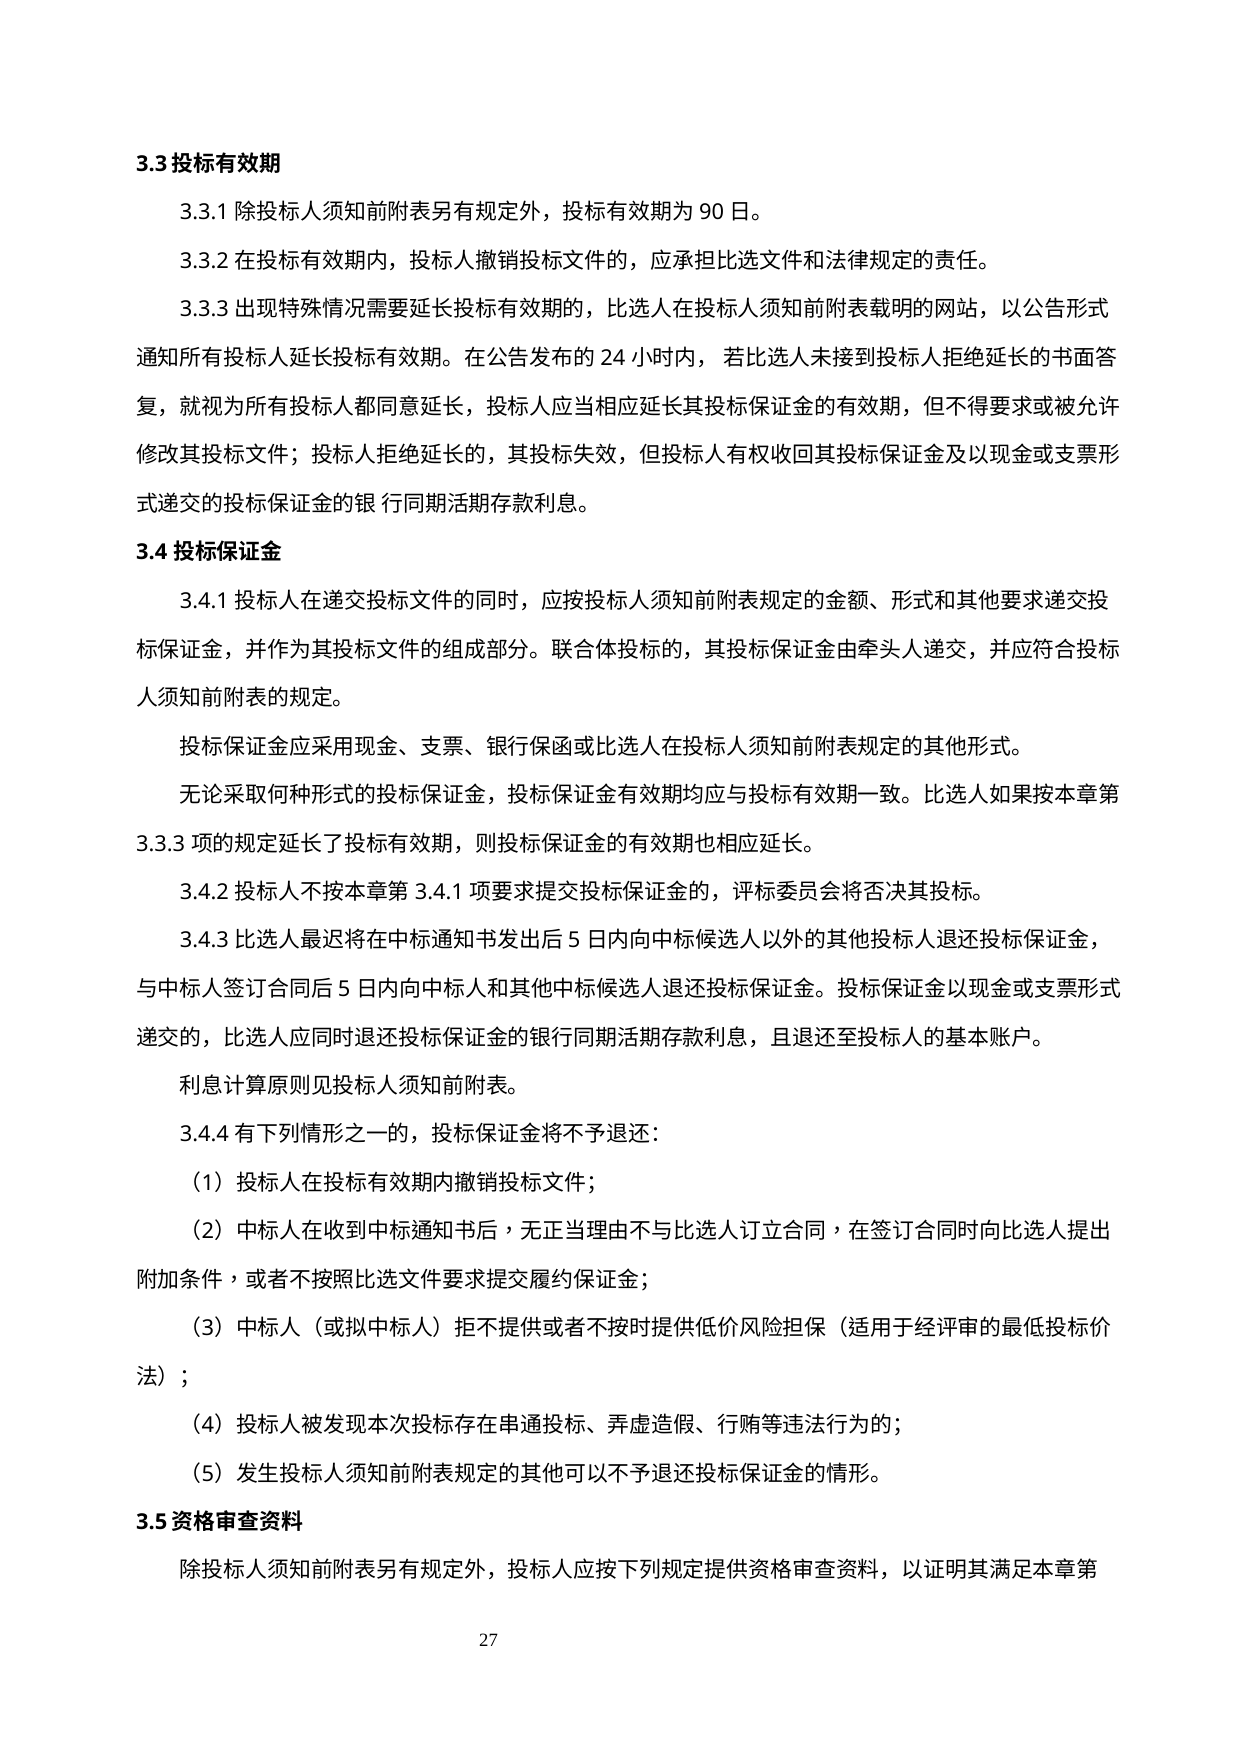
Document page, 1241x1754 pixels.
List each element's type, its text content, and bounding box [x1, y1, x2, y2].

text 3.3.3 出现特殊情况需要延长投标有效期的，比选人在投标人须知前附表载明的网站，以公告形式通知所有投标人延长投标有效期。在公告发布的 24 小时内， 若比选人未接到投标人拒绝延长的书面答复，就视为所有投标人都同意延长，投标人应当相应延长其投标保证金的有效期，但不得要求或被允许修改其投标文件；投标人拒绝延长的，其投标失效，但投标人有权收回其投标保证金及以现金或支票形式递交的投标保证金的银 行同期活期存款利息。 [136, 291, 1122, 518]
text 利息计算原则见投标人须知前附表。 [136, 1068, 1122, 1100]
text 3.3.1 除投标人须知前附表另有规定外，投标有效期为 90 日。 [136, 194, 1122, 227]
text 投标保证金应采用现金、支票、银行保函或比选人在投标人须知前附表规定的其他形式。 [136, 728, 1122, 761]
subtitle 3.3投标有效期 [136, 146, 1122, 178]
text 3.4.2 投标人不按本章第 3.4.1 项要求提交投标保证金的，评标委员会将否决其投标。 [136, 874, 1122, 906]
text 3.3.2 在投标有效期内，投标人撤销投标文件的，应承担比选文件和法律规定的责任。 [136, 242, 1122, 275]
text （1）投标人在投标有效期内撤销投标文件； [136, 1164, 1122, 1197]
text （5）发生投标人须知前附表规定的其他可以不予退还投标保证金的情形。 [136, 1455, 1122, 1488]
text 3.4.4 有下列情形之一的，投标保证金将不予退还： [136, 1116, 1122, 1149]
text 3.4.1 投标人在递交投标文件的同时，应按投标人须知前附表规定的金额、形式和其他要求递交投标保证金，并作为其投标文件的组成部分。联合体投标的，其投标保证金由牵头人递交，并应符合投标人须知前附表的规定。 [136, 582, 1122, 712]
text （4）投标人被发现本次投标存在串通投标、弄虚造假、行贿等违法行为的； [136, 1407, 1122, 1439]
text 无论采取何种形式的投标保证金，投标保证金有效期均应与投标有效期一致。比选人如果按本章第 3.3.3 项的规定延长了投标有效期，则投标保证金的有效期也相应延长。 [136, 777, 1122, 858]
subtitle 3.5资格审查资料 [136, 1504, 1122, 1536]
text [136, 1552, 1122, 1584]
text 3.4.3 比选人最迟将在中标通知书发出后 5 日内向中标候选人以外的其他投标人退还投标保证金，与中标人签订合同后 5 日内向中标人和其他中标候选人退还投标保证金。投标保证金以现金或支票形式递交的，比选人应同时退还投标保证金的银行同期活期存款利息，且退还至投标人的基本账户。 [136, 922, 1122, 1052]
text （3）中标人（或拟中标人）拒不提供或者不按时提供低价风险担保（适用于经评审的最低投标价法）； [136, 1310, 1122, 1391]
text （2）中标人在收到中标通知书后，无正当理由不与比选人订立合同，在签订合同时向比选人提出附加条件，或者不按照比选文件要求提交履约保证金； [136, 1213, 1122, 1294]
subtitle 3.4 投标保证金 [136, 534, 1122, 567]
